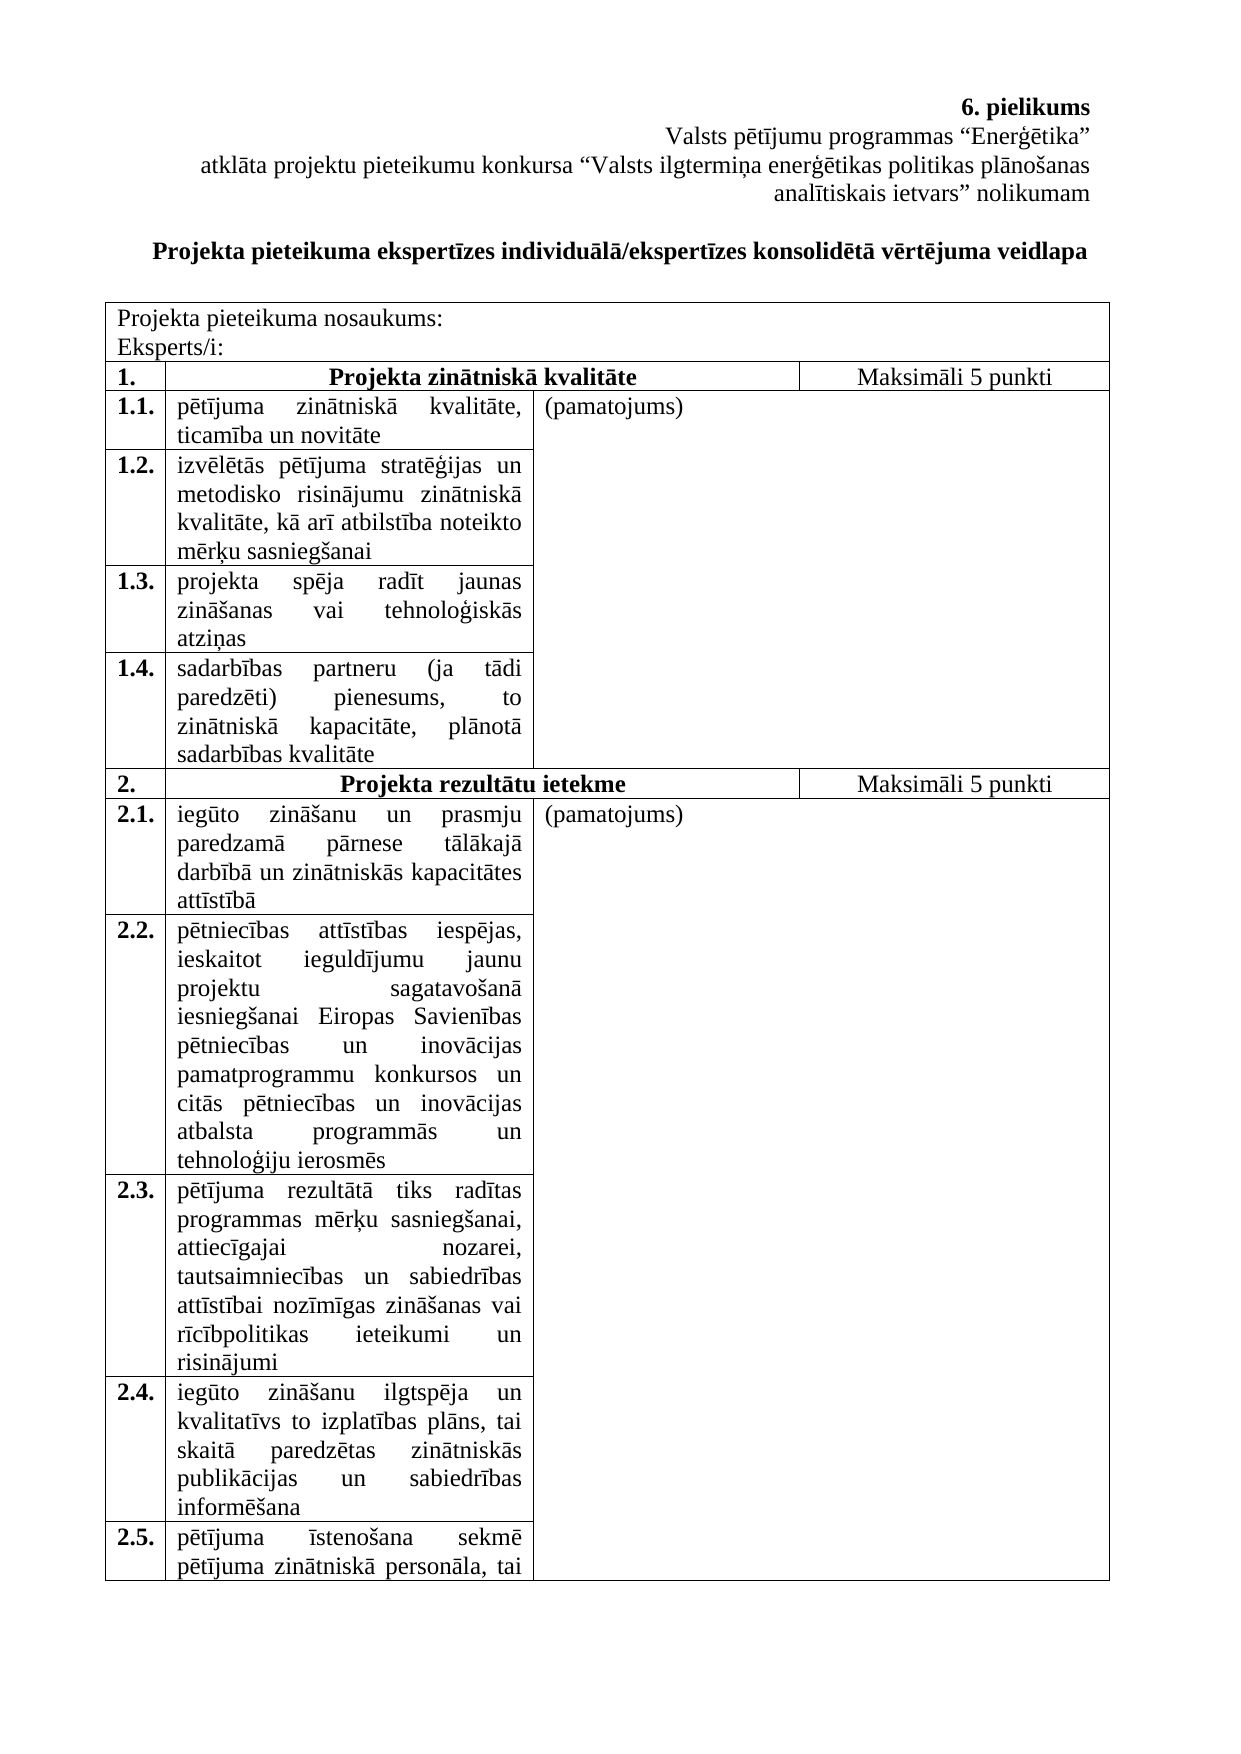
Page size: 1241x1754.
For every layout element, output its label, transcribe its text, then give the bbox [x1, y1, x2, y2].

text atklāta projektu pieteikumu konkursa “Valsts ilgtermiņa enerģētikas politikas plānošanas analītiskais ietvars” nolikumam [150, 150, 1090, 207]
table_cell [166, 1522, 533, 1579]
table_cell Maksimāli 5 punkti [800, 362, 1109, 390]
table_cell 1. [106, 362, 165, 390]
table_cell iegūto zināšanu ilgtspēja un kvalitatīvs to izplatības plāns, tai skaitā paredzētas zinātniskās publikācijas un sabiedrības informēšana [166, 1377, 533, 1521]
table_cell pētījuma rezultātā tiks radītas programmas mērķu sasniegšanai, attiecīgajai nozarei, tautsaimniecības un sabiedrības attīstībai nozīmīgas zināšanas vai rīcībpolitikas ieteikumi un risinājumi [166, 1175, 533, 1376]
table_header Projekta pieteikuma nosaukums: Eksperts/i: [106, 303, 1109, 361]
text 6. pielikums [150, 92, 1090, 121]
table_cell 1.4. [106, 653, 165, 768]
table_cell 1.1. [106, 391, 165, 449]
table_cell 2.5. [106, 1522, 165, 1579]
table_cell Projekta rezultātu ietekme [166, 769, 799, 798]
text Projekta pieteikuma ekspertīzes individuālā/ekspertīzes konsolidētā vērtējuma veidlapa [150, 236, 1090, 265]
table_cell 2.3. [106, 1175, 165, 1376]
table_cell sadarbības partneru (ja tādi paredzēti) pienesums, to zinātniskā kapacitāte, plānotā sadarbības kvalitāte [166, 653, 533, 768]
text Valsts pētījumu programmas “Enerģētika” [150, 121, 1090, 150]
table_cell (pamatojums) [534, 391, 1109, 768]
table_cell 1.2. [106, 450, 165, 565]
table_cell projekta spēja radīt jaunas zināšanas vai tehnoloģiskās atziņas [166, 566, 533, 652]
table_cell iegūto zināšanu un prasmju paredzamā pārnese tālākajā darbībā un zinātniskās kapacitātes attīstībā [166, 799, 533, 914]
table_cell 1.3. [106, 566, 165, 652]
table_cell (pamatojums) [534, 799, 1109, 1579]
table_cell 2.4. [106, 1377, 165, 1521]
table_cell pētījuma zinātniskā kvalitāte, ticamība un novitāte [166, 391, 533, 449]
table_cell 2. [106, 769, 165, 798]
table_cell Projekta zinātniskā kvalitāte [166, 362, 799, 390]
table_cell 2.2. [106, 915, 165, 1174]
table_cell izvēlētās pētījuma stratēģijas un metodisko risinājumu zinātniskā kvalitāte, kā arī atbilstība noteikto mērķu sasniegšanai [166, 450, 533, 565]
table_cell Maksimāli 5 punkti [800, 769, 1109, 798]
table_cell pētniecības attīstības iespējas, ieskaitot ieguldījumu jaunu projektu sagatavošanā iesniegšanai Eiropas Savienības pētniecības un inovācijas pamatprogrammu konkursos un citās pētniecības un inovācijas atbalsta programmās un tehnoloģiju ierosmēs [166, 915, 533, 1174]
table_cell 2.1. [106, 799, 165, 914]
